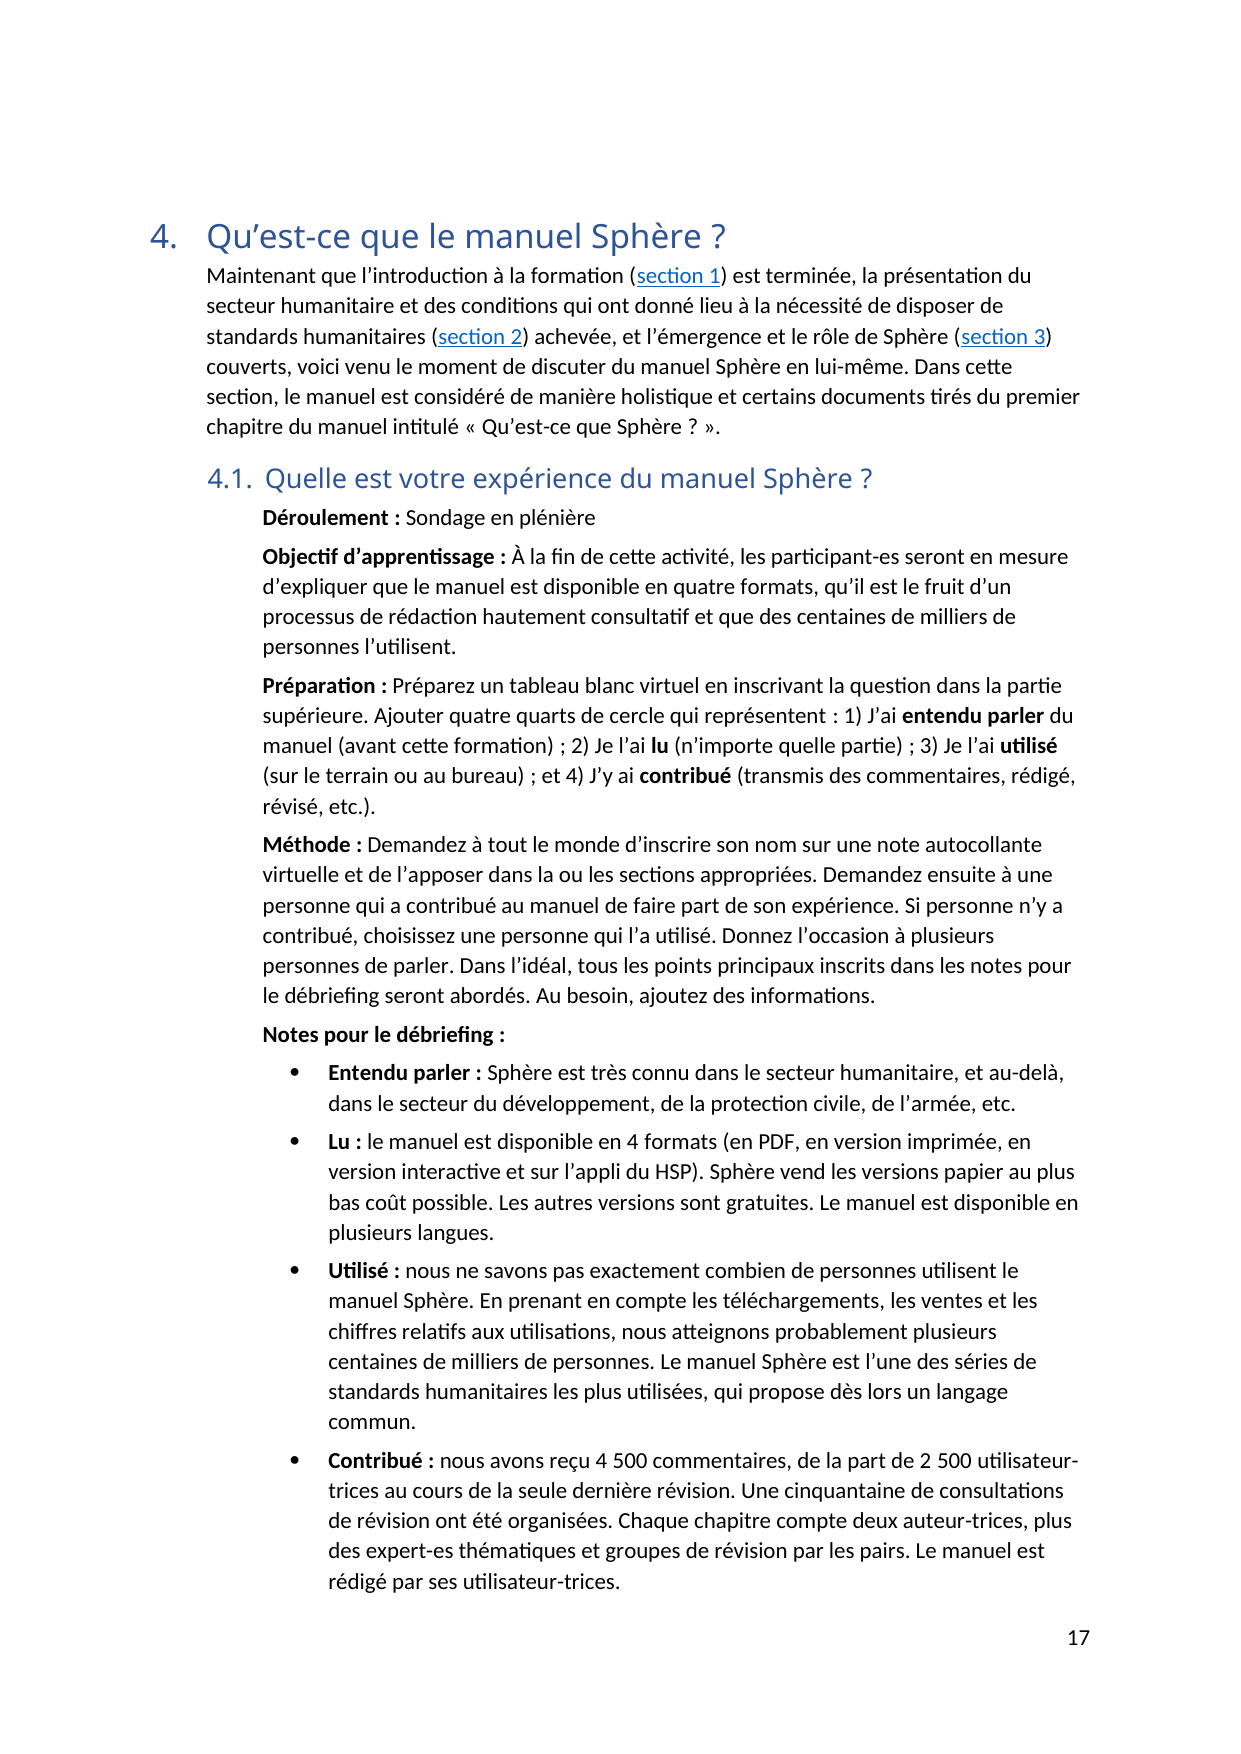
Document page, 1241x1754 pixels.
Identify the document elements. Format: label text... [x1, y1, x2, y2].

subtitle Qu’est-ce que le manuel Sphère ? [150, 212, 1090, 258]
subtitle Quelle est votre expérience du manuel Sphère ? [207, 459, 1090, 496]
text Méthode : Demandez à tout le monde d’inscrire son nom sur une note autocollante virtuelle et de l’apposer dans la ou les sections appropriées. Demandez ensuite à une personne qui a contribué au manuel de faire part de son expérience. Si personne n’y a contribué, choisissez une personne qui l’a utilisé. Donnez l’occasion à plusieurs personnes de parler. Dans l’idéal, tous les points principaux inscrits dans les notes pour le débriefing seront abordés. Au besoin, ajoutez des informations. [262, 830, 1090, 1009]
text Préparation : Préparez un tableau blanc virtuel en inscrivant la question dans la partie supérieure. Ajouter quatre quarts de cercle qui représentent : 1) J’ai entendu parler du manuel (avant cette formation) ; 2) Je l’ai lu (n’importe quelle partie) ; 3) Je l’ai utilisé (sur le terrain ou au bureau) ; et 4) J’y ai contribué (transmis des commentaires, rédigé, révisé, etc.). [262, 671, 1090, 820]
text Notes pour le débriefing : [262, 1020, 1090, 1048]
list Lu : le manuel est disponible en 4 formats (en PDF, en version imprimée, en version interactive et sur l’appli du HSP). Sphère vend les versions papier au plus bas coût possible. Les autres versions sont gratuites. Le manuel est disponible en plusieurs langues. [291, 1127, 1090, 1246]
list Entendu parler : Sphère est très connu dans le secteur humanitaire, et au-delà, dans le secteur du développement, de la protection civile, de l’armée, etc. [291, 1058, 1090, 1117]
list Contribué : nous avons reçu 4 500 commentaires, de la part de 2 500 utilisateur-trices au cours de la seule dernière révision. Une cinquantaine de consultations de révision ont été organisées. Chaque chapitre compte deux auteur-trices, plus des expert-es thématiques et groupes de révision par les pairs. Le manuel est rédigé par ses utilisateur-trices. [291, 1446, 1090, 1595]
text Déroulement : Sondage en plénière [262, 503, 1090, 531]
text Objectif d’apprentissage : À la fin de cette activité, les participant-es seront en mesure d’expliquer que le manuel est disponible en quatre formats, qu’il est le fruit d’un processus de rédaction hautement consultatif et que des centaines de milliers de personnes l’utilisent. [262, 542, 1090, 661]
list Utilisé : nous ne savons pas exactement combien de personnes utilisent le manuel Sphère. En prenant en compte les téléchargements, les ventes et les chiffres relatifs aux utilisations, nous atteignons probablement plusieurs centaines de milliers de personnes. Le manuel Sphère est l’une des séries de standards humanitaires les plus utilisées, qui propose dès lors un langage commun. [291, 1256, 1090, 1436]
text Maintenant que l’introduction à la formation (section 1) est terminée, la présentation du secteur humanitaire et des conditions qui ont donné lieu à la nécessité de disposer de standards humanitaires (section 2) achevée, et l’émergence et le rôle de Sphère (section 3) couverts, voici venu le moment de discuter du manuel Sphère en lui-même. Dans cette section, le manuel est considéré de manière holistique et certains documents tirés du premier chapitre du manuel intitulé « Qu’est-ce que Sphère ? ». [206, 261, 1090, 441]
